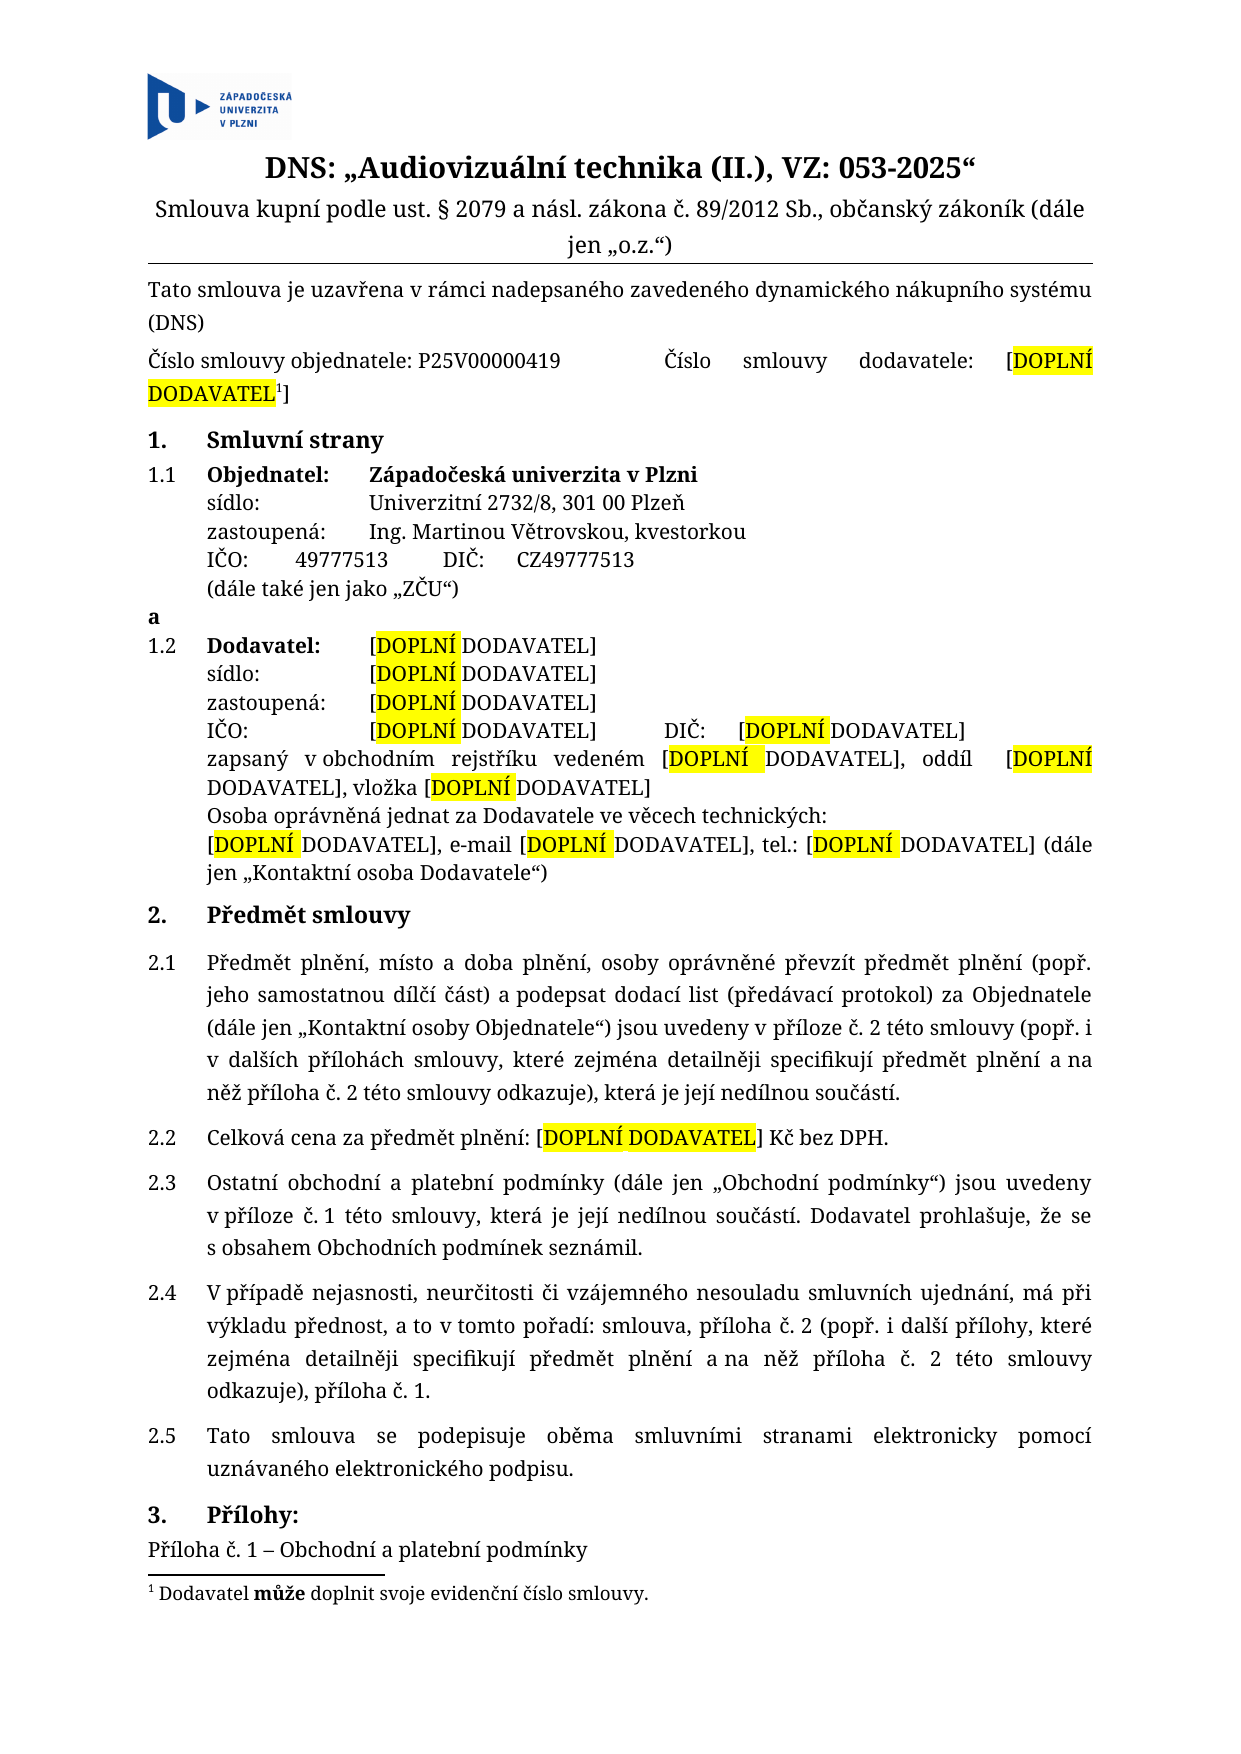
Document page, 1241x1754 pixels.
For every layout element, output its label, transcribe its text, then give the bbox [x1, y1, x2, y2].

text sídlo: Univerzitní 2732/8, 301 00 Plzeň [207, 488, 1093, 517]
list Dodavatel: [DOPLNÍ DODAVATEL] [461, 631, 1093, 659]
text Smlouva kupní podle ust. § 2079 a násl. zákona č. 89/2012 Sb., občanský zákoník (dále jen „o.z.“) [148, 193, 1093, 263]
text Osoba oprávněná jednat za Dodavatele ve věcech technických: [207, 801, 1093, 830]
list Předmět plnění, místo a doba plnění, osoby oprávněné převzít předmět plnění (popř. jeho samostatnou dílčí část) a podepsat dodací list (předávací protokol) za Objednatele (dále jen „Kontaktní osoby Objednatele“) jsou uvedeny v příloze č. 2 této smlouvy (popř. i v dalších přílohách smlouvy, které zejména detailněji specifikují předmět plnění a na něž příloha č. 2 této smlouvy odkazuje), která je její nedílnou součástí. [148, 948, 1093, 1106]
text zastoupená: Ing. Martinou Větrovskou, kvestorkou [207, 517, 1093, 545]
list Smluvní strany [148, 424, 1093, 455]
text IČO: [DOPLNÍ DODAVATEL] DIČ: [DOPLNÍ DODAVATEL] [461, 716, 745, 744]
list Celková cena za předmět plnění: [DOPLNÍ DODAVATEL] Kč bez DPH. [148, 1123, 543, 1152]
list Objednatel: Západočeská univerzita v Plzni [148, 460, 1093, 488]
text IČO: [DOPLNÍ DODAVATEL] DIČ: [DOPLNÍ DODAVATEL] [830, 716, 1093, 744]
picture [147, 73, 292, 140]
list Celková cena za předmět plnění: [DOPLNÍ DODAVATEL] Kč bez DPH. [756, 1123, 1093, 1152]
text Tato smlouva je uzavřena v rámci nadepsaného zavedeného dynamického nákupního systému (DNS) [148, 275, 1093, 336]
text (dále také jen jako „ZČU“) [207, 574, 1093, 602]
list Ostatní obchodní a platební podmínky (dále jen „Obchodní podmínky“) jsou uvedeny v příloze č. 1 této smlouvy, která je její nedílnou součástí. Dodavatel prohlašuje, že se s obsahem Obchodních podmínek seznámil. [148, 1168, 1093, 1262]
list V případě nejasnosti, neurčitosti či vzájemného nesouladu smluvních ujednání, má při výkladu přednost, a to v tomto pořadí: smlouva, příloha č. 2 (popř. i další přílohy, které zejména detailněji specifikují předmět plnění a na něž příloha č. 2 této smlouvy odkazuje), příloha č. 1. [148, 1278, 1093, 1405]
text sídlo: [DOPLNÍ DODAVATEL] [461, 659, 1093, 688]
text DNS: „Audiovizuální technika (II.), VZ: 053-2025“ [148, 148, 1093, 187]
text IČO: [DOPLNÍ DODAVATEL] DIČ: [DOPLNÍ DODAVATEL] [207, 716, 376, 744]
text zapsaný v obchodním rejstříku vedeném [DOPLNÍ DODAVATEL], oddíl [DOPLNÍ DODAVATEL], vložka [DOPLNÍ DODAVATEL] [207, 744, 1093, 801]
text [DOPLNÍ DODAVATEL], e-mail [DOPLNÍ DODAVATEL], tel.: [DOPLNÍ DODAVATEL] (dále jen „Kontaktní osoba Dodavatele“) [207, 830, 1093, 887]
text sídlo: [DOPLNÍ DODAVATEL] [207, 659, 376, 688]
text zastoupená: [DOPLNÍ DODAVATEL] [207, 688, 376, 716]
text IČO: 49777513 DIČ: CZ49777513 [207, 545, 1093, 574]
list Tato smlouva se podepisuje oběma smluvními stranami elektronicky pomocí uznávaného elektronického podpisu. [148, 1421, 1093, 1482]
text Číslo smlouvy objednatele: P25V00000419 Číslo smlouvy dodavatele: [DOPLNÍ DODAVATEL] [148, 346, 1093, 407]
list Předmět smlouvy [148, 899, 1093, 930]
text zastoupená: [DOPLNÍ DODAVATEL] [461, 688, 1093, 716]
list Přílohy: [148, 1499, 1093, 1530]
list Dodavatel: [DOPLNÍ DODAVATEL] [148, 631, 376, 659]
text Příloha č. 1 – Obchodní a platební podmínky [148, 1535, 1093, 1563]
text a [148, 602, 1093, 631]
